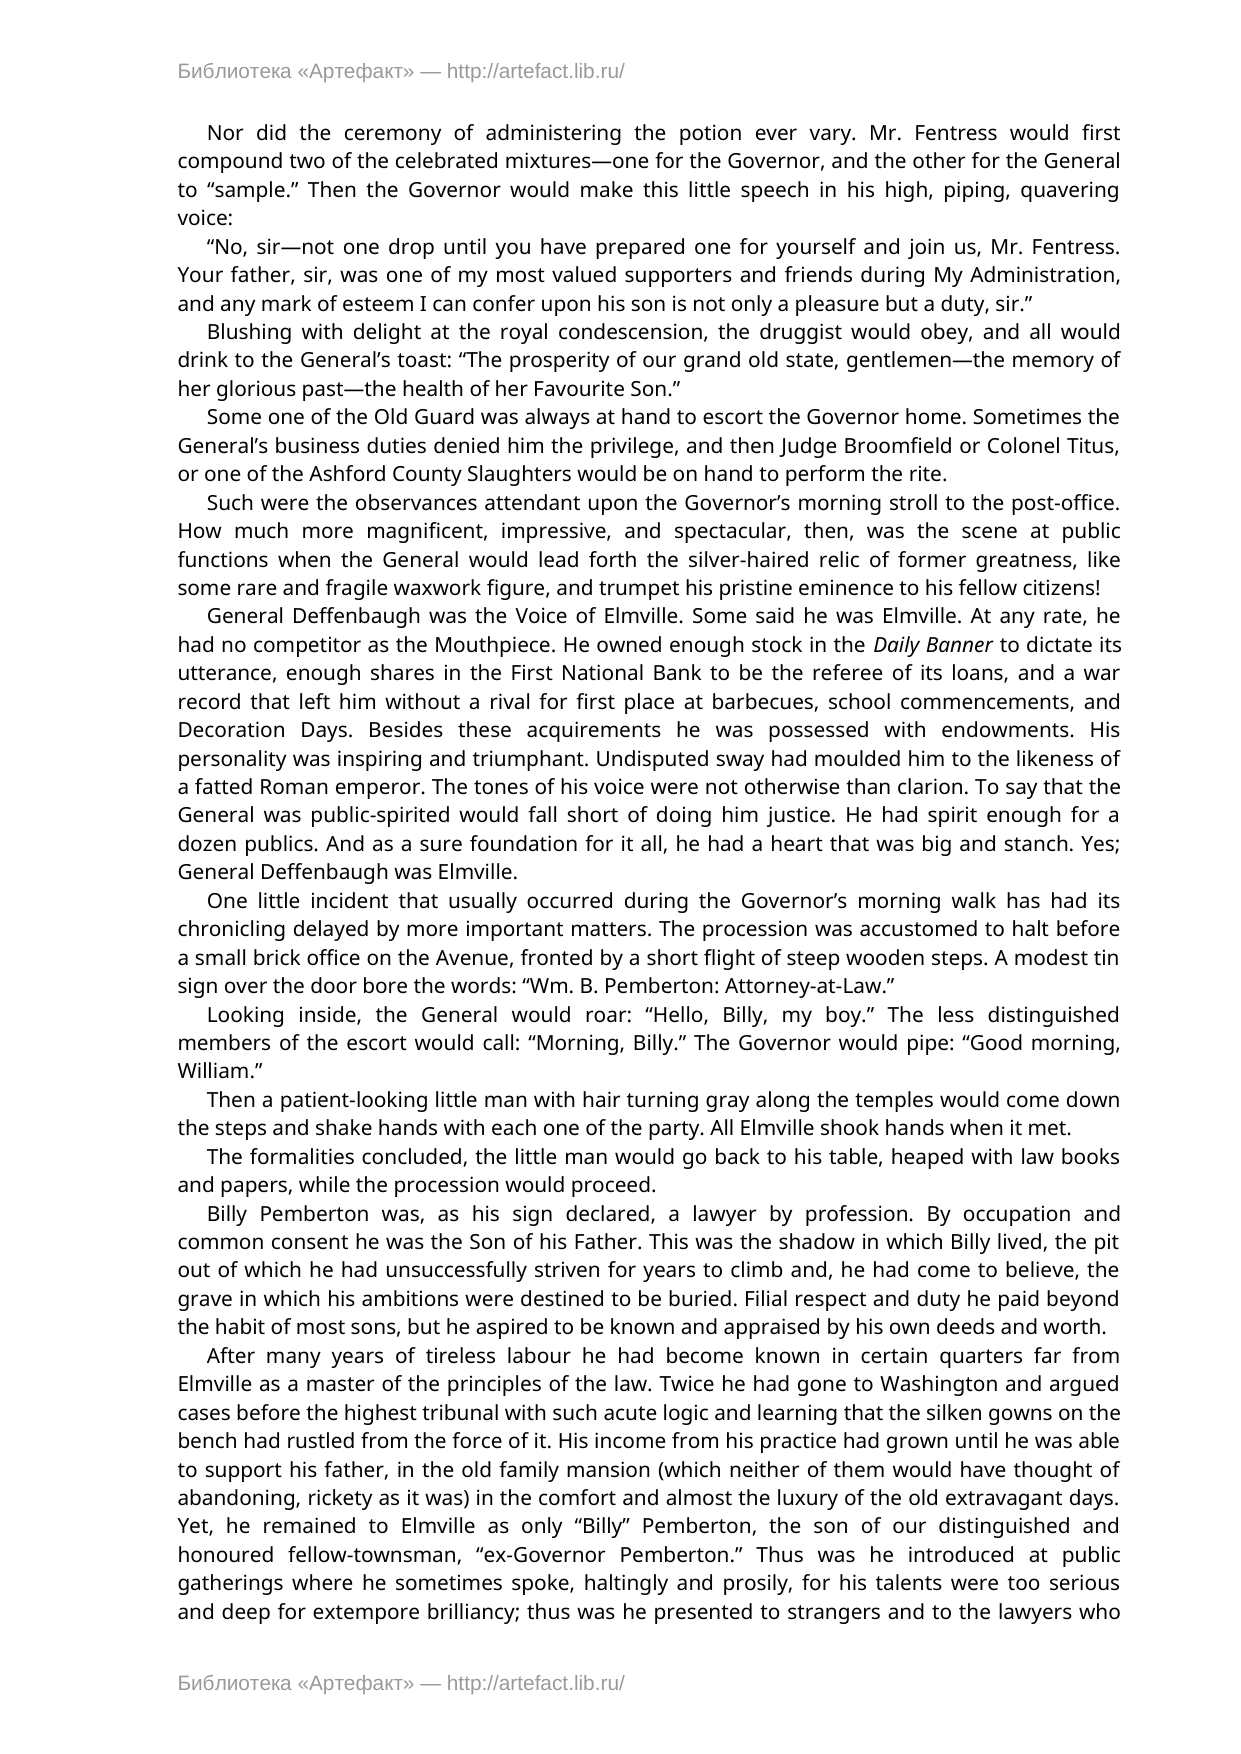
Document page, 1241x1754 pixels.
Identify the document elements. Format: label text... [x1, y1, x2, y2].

text Billy Pemberton was, as his sign declared, a lawyer by profession. By occupation and common consent he was the Son of his Father. This was the shadow in which Billy lived, the pit out of which he had unsuccessfully striven for years to climb and, he had come to believe, the grave in which his ambitions were destined to be buried. Filial respect and duty he paid beyond the habit of most sons, but he aspired to be known and appraised by his own deeds and worth. [177, 1199, 1122, 1341]
text Then a patient-looking little man with hair turning gray along the temples would come down the steps and shake hands with each one of the party. All Elmville shook hands when it met. [177, 1085, 1122, 1142]
text General Deffenbaugh was the Voice of Elmville. Some said he was Elmville. At any rate, he had no competitor as the Mouthpiece. He owned enough stock in the Daily Banner to dictate its utterance, enough shares in the First National Bank to be the referee of its loans, and a war record that left him without a rival for first place at barbecues, school commencements, and Decoration Days. Besides these acquirements he was possessed with endowments. His personality was inspiring and triumphant. Undisputed sway had moulded him to the likeness of a fatted Roman emperor. The tones of his voice were not otherwise than clarion. To say that the General was public-spirited would fall short of doing him justice. He had spirit enough for a dozen publics. And as a sure foundation for it all, he had a heart that was big and stanch. Yes; General Deffenbaugh was Elmville. [177, 602, 1122, 886]
text Blushing with delight at the royal condescension, the druggist would obey, and all would drink to the General’s toast: “The prosperity of our grand old state, gentlemen—the memory of her glorious past—the health of her Favourite Son.” [177, 317, 1122, 402]
text Nor did the ceremony of administering the potion ever vary. Mr. Fentress would first compound two of the celebrated mixtures—one for the Governor, and the other for the General to “sample.” Then the Governor would make this little speech in his high, piping, quavering voice: [177, 118, 1122, 232]
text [177, 1341, 1122, 1625]
text The formalities concluded, the little man would go back to his table, heaped with law books and papers, while the procession would proceed. [177, 1142, 1122, 1199]
text Some one of the Old Guard was always at hand to escort the Governor home. Sometimes the General’s business duties denied him the privilege, and then Judge Broomfield or Colonel Titus, or one of the Ashford County Slaughters would be on hand to perform the rite. [177, 402, 1122, 488]
text Looking inside, the General would roar: “Hello, Billy, my boy.” The less distinguished members of the escort would call: “Morning, Billy.” The Governor would pipe: “Good morning, William.” [177, 1000, 1122, 1085]
text “No, sir—not one drop until you have prepared one for yourself and join us, Mr. Fentress. Your father, sir, was one of my most valued supporters and friends during My Administration, and any mark of esteem I can confer upon his son is not only a pleasure but a duty, sir.” [177, 232, 1122, 317]
text Such were the observances attendant upon the Governor’s morning stroll to the post-office. How much more magnificent, impressive, and spectacular, then, was the scene at public functions when the General would lead forth the silver-haired relic of former greatness, like some rare and fragile waxwork figure, and trumpet his pristine eminence to his fellow citizens! [177, 488, 1122, 602]
text One little incident that usually occurred during the Governor’s morning walk has had its chronicling delayed by more important matters. The procession was accustomed to halt before a small brick office on the Avenue, fronted by a short flight of steep wooden steps. A modest tin sign over the door bore the words: “Wm. B. Pemberton: Attorney-at-Law.” [177, 886, 1122, 1000]
